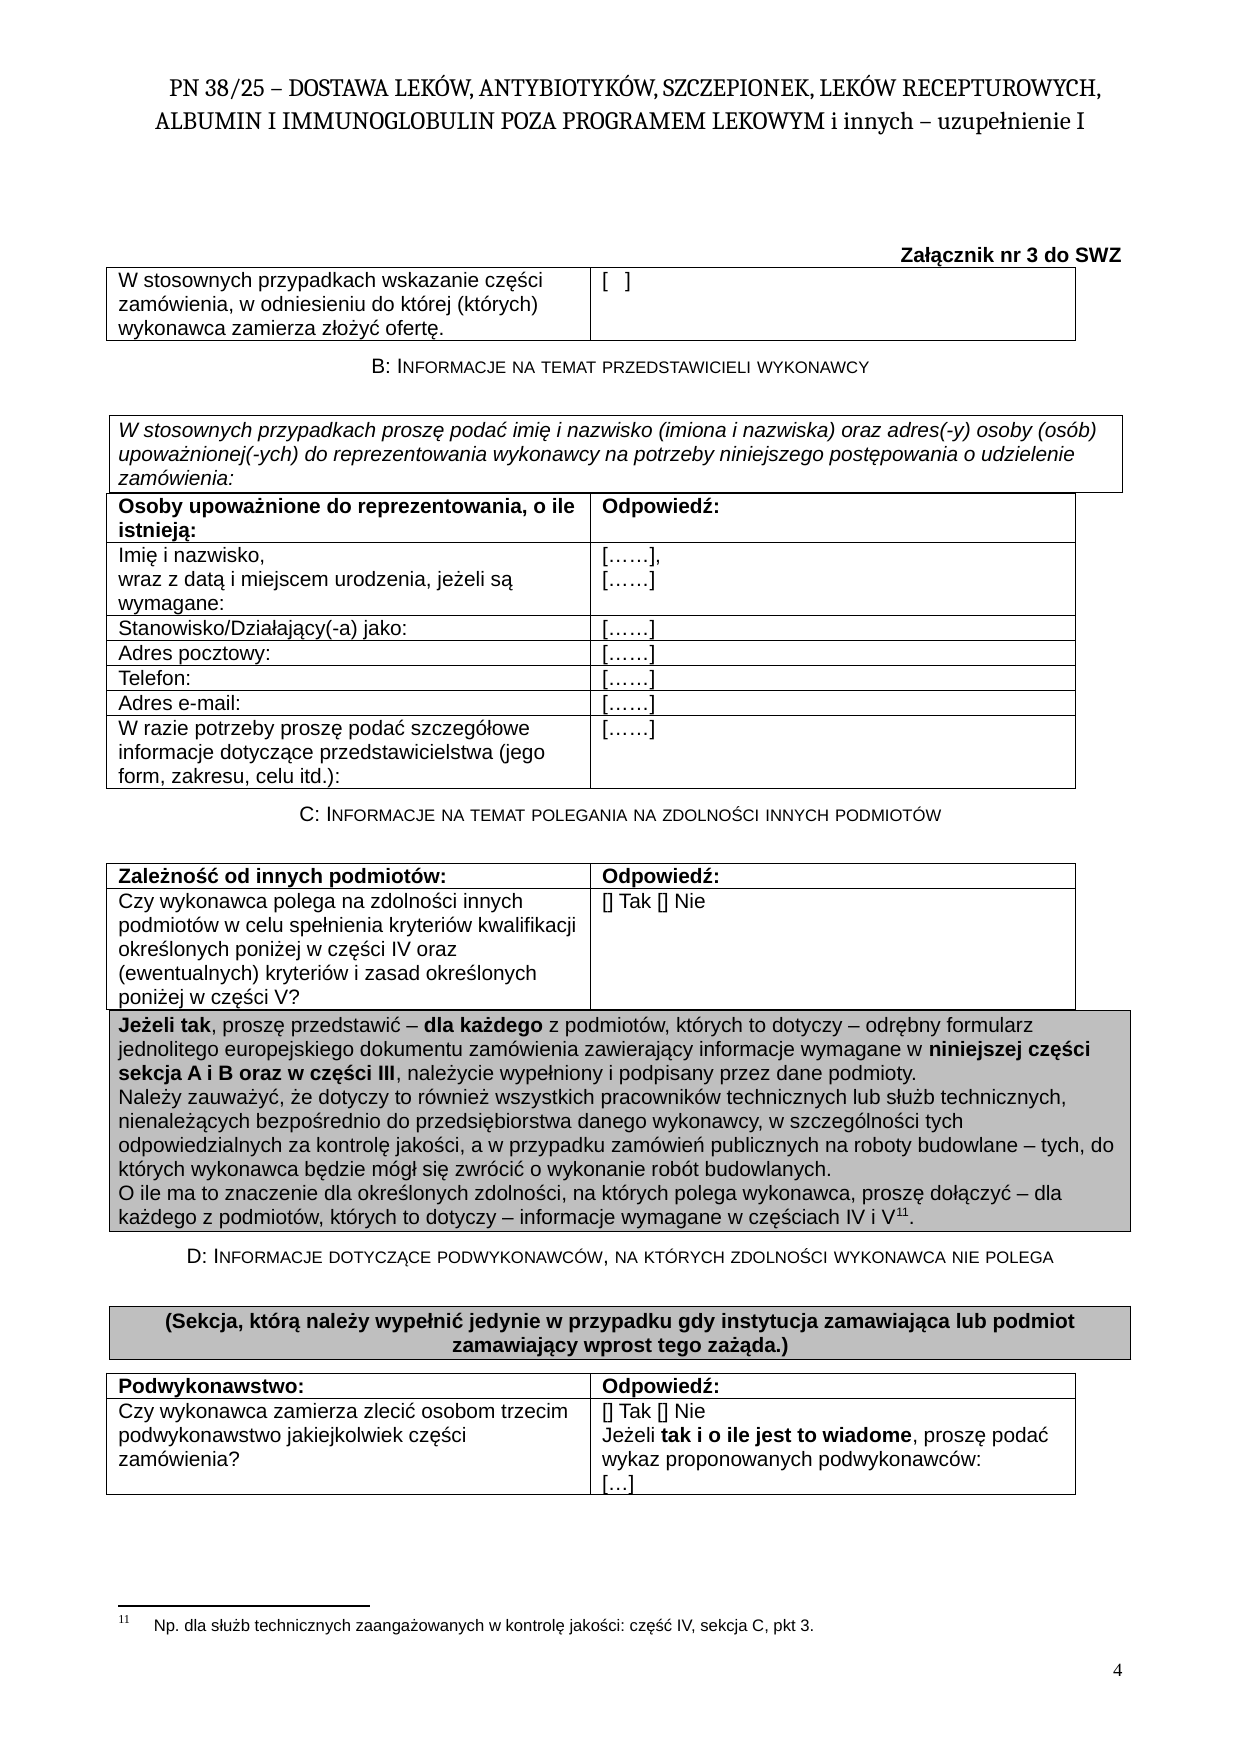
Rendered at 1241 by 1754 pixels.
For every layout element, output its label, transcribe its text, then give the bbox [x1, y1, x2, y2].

table_header Odpowiedź: [591, 864, 1075, 888]
table_cell [……] [591, 716, 1075, 788]
table_header Odpowiedź: [591, 494, 1075, 542]
title D: Informacje dotyczące podwykonawców, na których zdolności wykonawca nie polega [118, 1244, 1122, 1268]
table_cell W razie potrzeby proszę podać szczegółowe informacje dotyczące przedstawicielstwa (jego form, zakresu, celu itd.): [107, 716, 590, 788]
table_cell Adres pocztowy: [107, 641, 590, 665]
table_cell [……] [591, 691, 1075, 715]
title B: Informacje na temat przedstawicieli wykonawcy [118, 354, 1122, 378]
table_header Osoby upoważnione do reprezentowania, o ile istnieją: [107, 494, 590, 542]
table_cell W stosownych przypadkach wskazanie części zamówienia, w odniesieniu do której (których) wykonawca zamierza złożyć ofertę. [107, 268, 590, 340]
table_header Podwykonawstwo: [107, 1374, 590, 1397]
table_header Zależność od innych podmiotów: [107, 864, 590, 888]
table_cell [] Tak [] Nie Jeżeli tak i o ile jest to wiadome, proszę podać wykaz proponowanych podwykonawców: […] [591, 1399, 1075, 1494]
title (Sekcja, którą należy wypełnić jedynie w przypadku gdy instytucja zamawiająca lub podmiot zamawiający wprost tego zażąda.) [110, 1307, 1130, 1359]
title C: Informacje na temat polegania na zdolności innych podmiotów [118, 802, 1122, 826]
table_cell Czy wykonawca polega na zdolności innych podmiotów w celu spełnienia kryteriów kwalifikacji określonych poniżej w części IV oraz (ewentualnych) kryteriów i zasad określonych poniżej w części V? [107, 889, 590, 1009]
table_cell [……] [591, 666, 1075, 690]
table_cell [ ] [591, 268, 1075, 340]
table_cell [……] [591, 641, 1075, 665]
table_cell Czy wykonawca zamierza zlecić osobom trzecim podwykonawstwo jakiejkolwiek części zamówienia? [107, 1399, 590, 1494]
table_cell Adres e-mail: [107, 691, 590, 715]
table_cell Imię i nazwisko, wraz z datą i miejscem urodzenia, jeżeli są wymagane: [107, 543, 590, 615]
table_cell [……] [591, 616, 1075, 640]
table_cell [] Tak [] Nie [591, 889, 1075, 1009]
table_header Odpowiedź: [591, 1374, 1075, 1397]
text W stosownych przypadkach proszę podać imię i nazwisko (imiona i nazwiska) oraz adres(-y) osoby (osób) upoważnionej(-ych) do reprezentowania wykonawcy na potrzeby niniejszego postępowania o udzielenie zamówienia: [110, 416, 1122, 492]
table_cell [……], [……] [591, 543, 1075, 615]
text Jeżeli tak, proszę przedstawić – dla każdego z podmiotów, których to dotyczy – odrębny formularz jednolitego europejskiego dokumentu zamówienia zawierający informacje wymagane w niniejszej części sekcja A i B oraz w części III, należycie wypełniony i podpisany przez dane podmioty. Należy zauważyć, że dotyczy to również wszystkich pracowników technicznych lub służb technicznych, nienależących bezpośrednio do przedsiębiorstwa danego wykonawcy, w szczególności tych odpowiedzialnych za kontrolę jakości, a w przypadku zamówień publicznych na roboty budowlane – tych, do których wykonawca będzie mógł się zwrócić o wykonanie robót budowlanych. O ile ma to znaczenie dla określonych zdolności, na których polega wykonawca, proszę dołączyć – dla każdego z podmiotów, których to dotyczy – informacje wymagane w częściach IV i V. [110, 1011, 1130, 1231]
table_cell Telefon: [107, 666, 590, 690]
table_cell Stanowisko/Działający(-a) jako: [107, 616, 590, 640]
